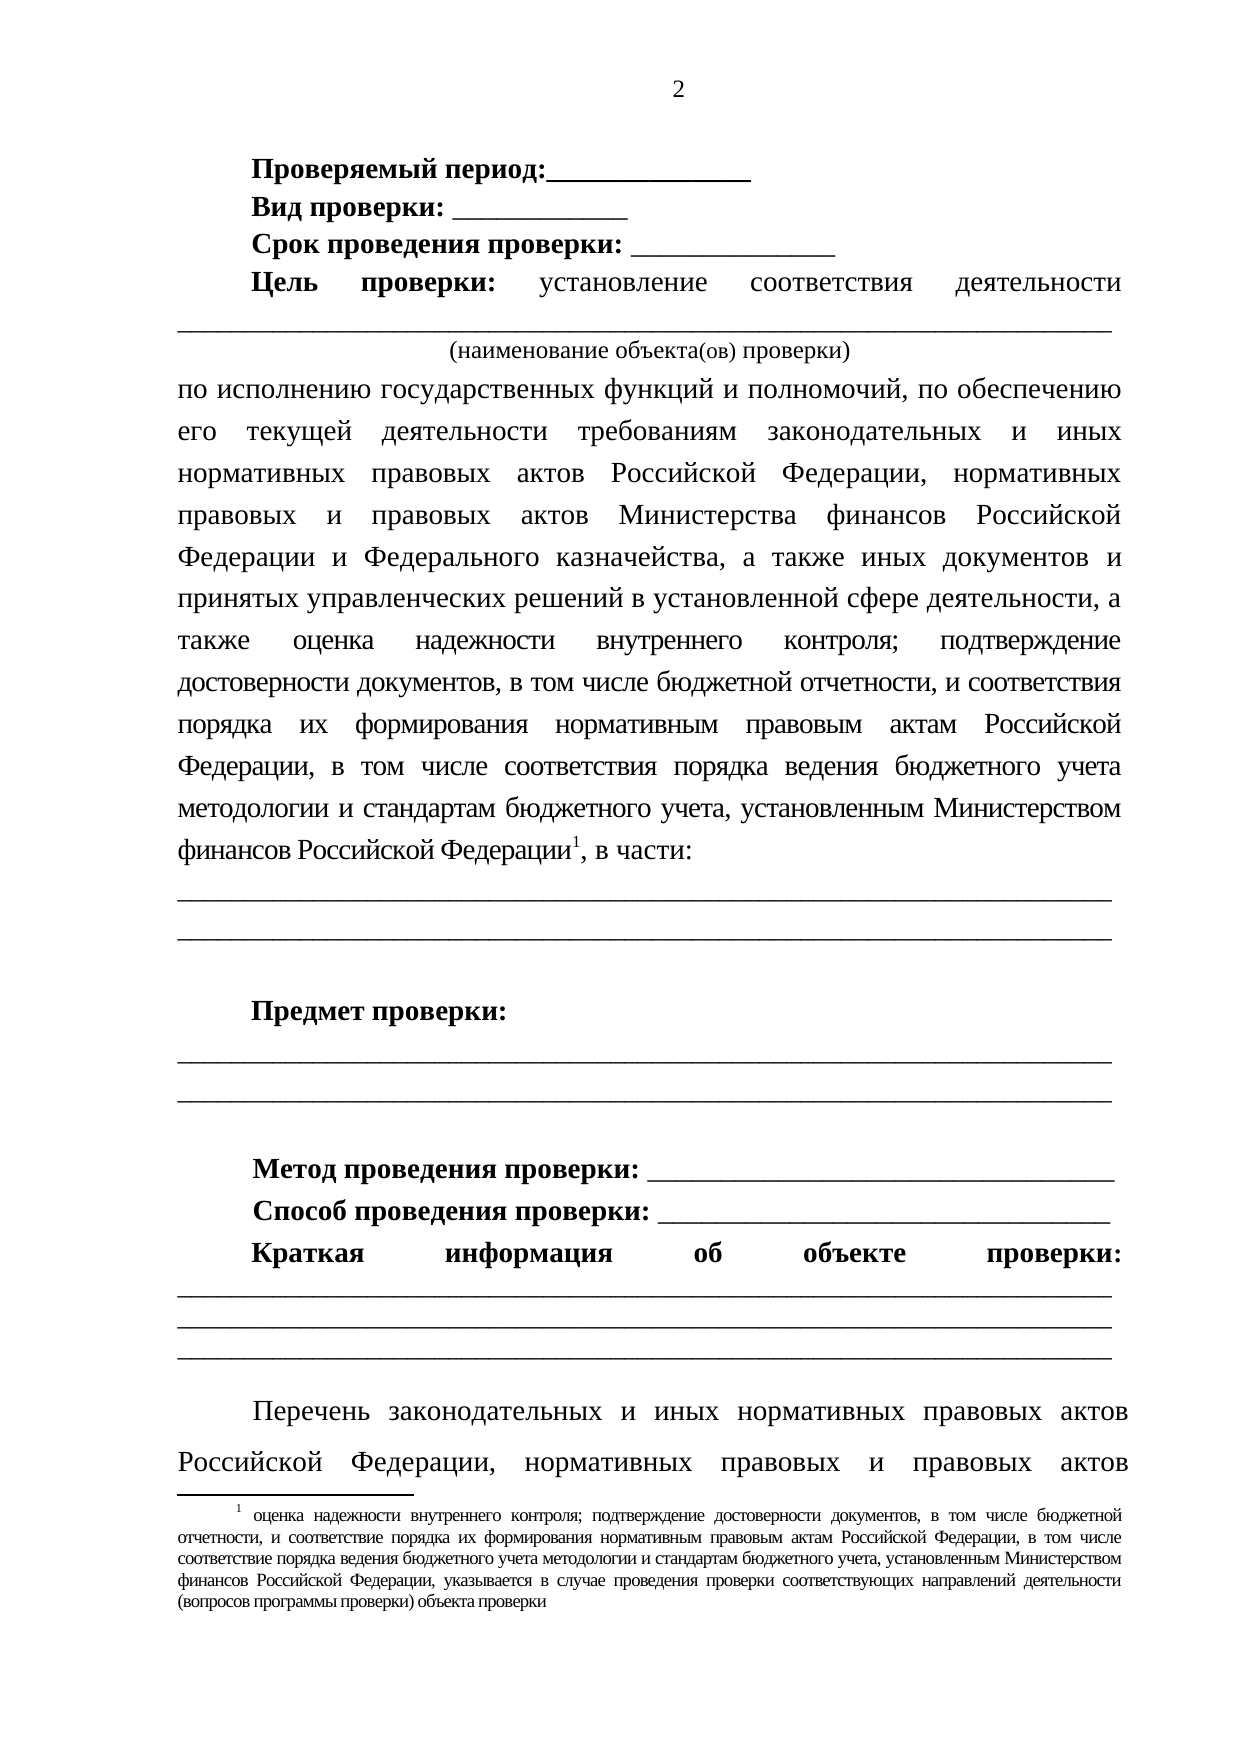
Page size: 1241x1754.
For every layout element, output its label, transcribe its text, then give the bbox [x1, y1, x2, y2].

text по исполнению государственных функций и полномочий, по обеспечению его текущей деятельности требованиям законодательных и иных нормативных правовых актов Российской Федерации, нормативных правовых и правовых актов Министерства финансов Российской Федерации и Федерального казначейства, а также иных документов и принятых управленческих решений в установленной сфере деятельности, а также оценка надежности внутреннего контроля; подтверждение достоверности документов, в том числе бюджетной отчетности, и соответствия порядка их формирования нормативным правовым актам Российской Федерации, в том числе соответствия порядка ведения бюджетного учета методологии и стандартам бюджетного учета, установленным Министерством финансов Российской Федерации, в части: [177, 371, 1122, 865]
text __________________________________________________________________________________________________________________________________________ [177, 1035, 1122, 1105]
text (наименование объекта(ов) проверки) [177, 335, 1122, 364]
text Цель проверки: установление соответствия деятельности _____________________________________________________________________ [177, 260, 1122, 335]
text Срок проведения проверки: ______________ [177, 223, 1122, 260]
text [177, 1393, 1129, 1477]
text Проверяемый период:______________ [177, 148, 1122, 185]
text __________________________________________________________________________________________________________________________________________ [177, 874, 1122, 944]
text Предмет проверки: [177, 993, 1122, 1027]
text Вид проверки: ____________ [177, 185, 1122, 223]
text Краткая информация об объекте проверки: _______________________________________________________________________________________________________________________________________________________________________________________________________________ [177, 1235, 1122, 1362]
text Способ проведения проверки: _______________________________ [177, 1193, 1122, 1227]
text Метод проведения проверки: ________________________________ [177, 1152, 1122, 1185]
